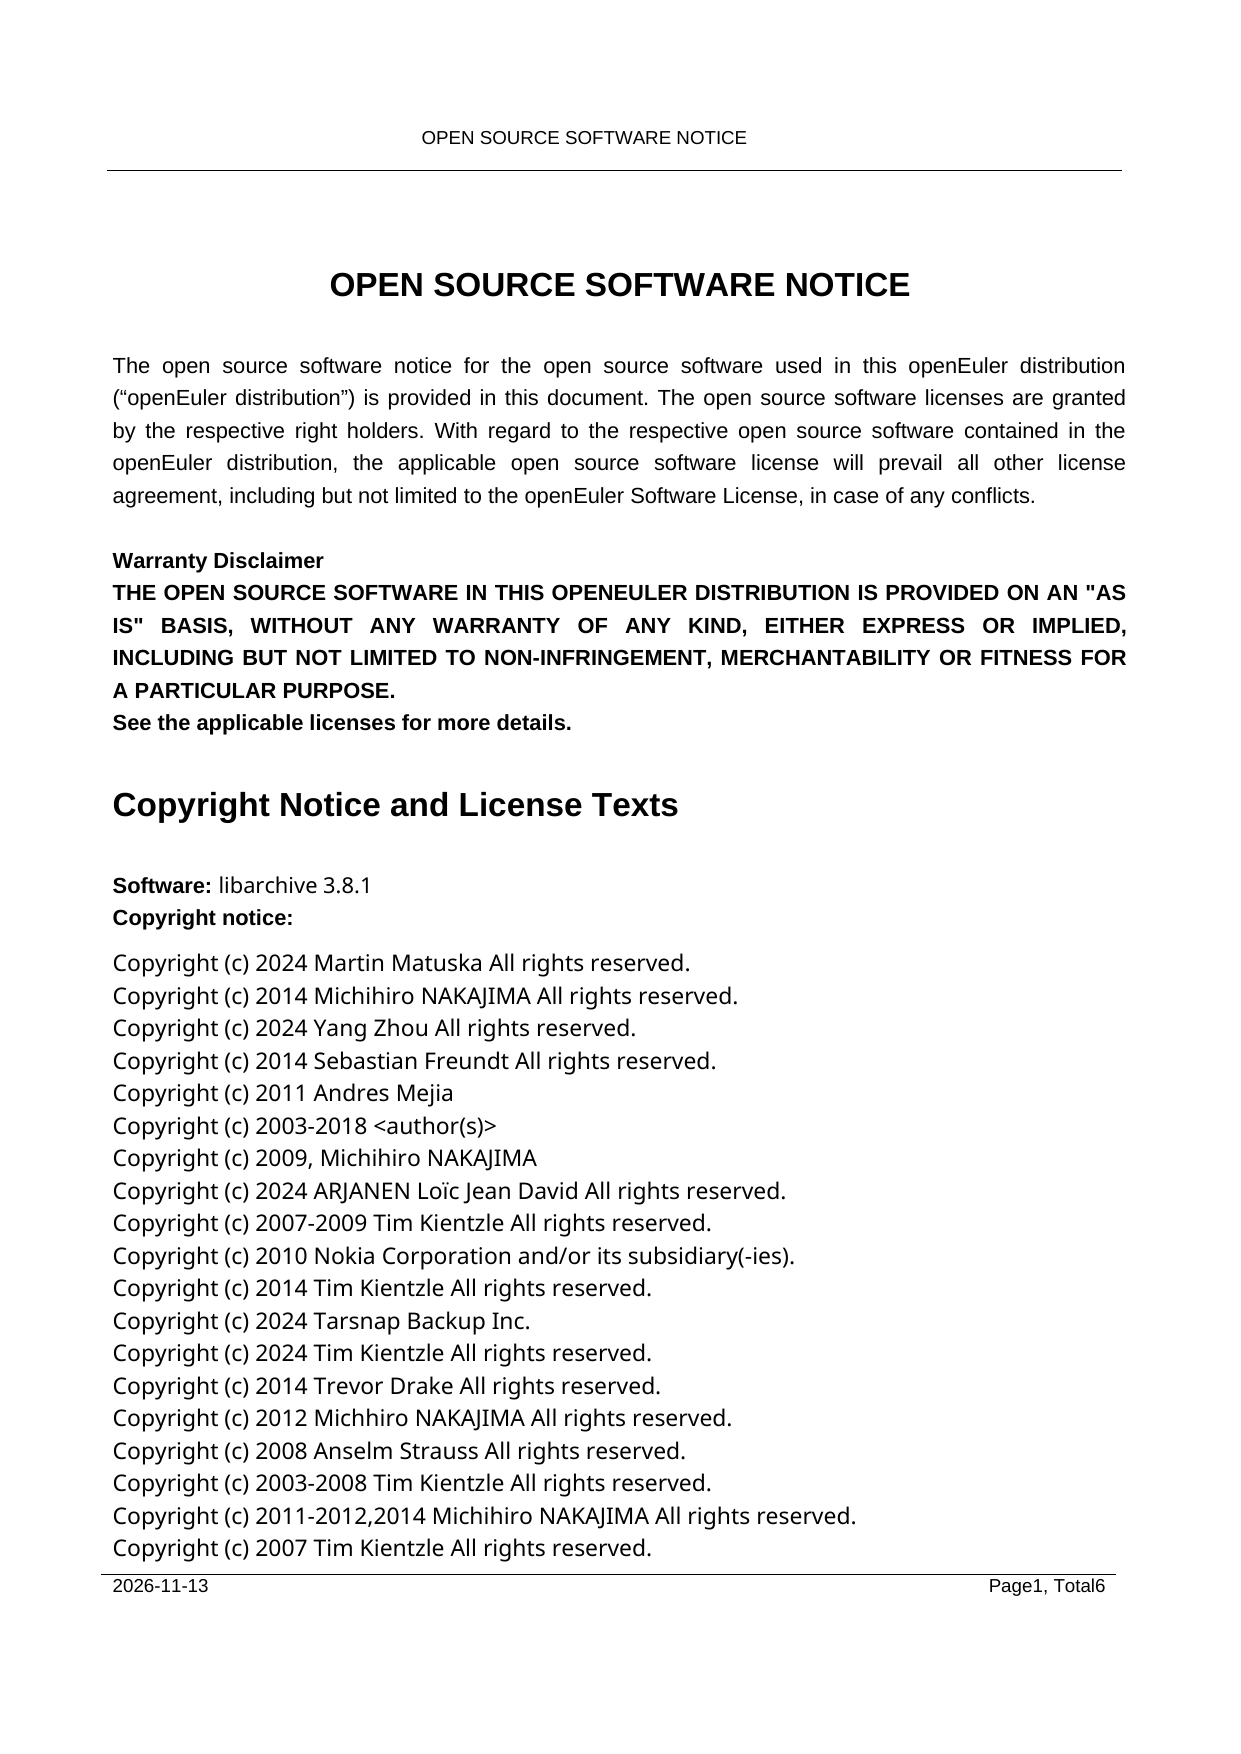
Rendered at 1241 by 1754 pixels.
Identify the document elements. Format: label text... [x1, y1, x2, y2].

text Copyright Notice and License Texts [112, 771, 1128, 836]
text Warranty Disclaimer [112, 544, 1128, 576]
text THE OPEN SOURCE SOFTWARE IN THIS OPENEULER DISTRIBUTION IS PROVIDED ON AN "AS IS" BASIS, WITHOUT ANY WARRANTY OF ANY KIND, EITHER EXPRESS OR IMPLIED, INCLUDING BUT NOT LIMITED TO NON-INFRINGEMENT, MERCHANTABILITY OR FITNESS FOR A PARTICULAR PURPOSE. See the applicable licenses for more details. [112, 576, 1128, 739]
text OPEN SOURCE SOFTWARE NOTICE [112, 251, 1128, 316]
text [112, 947, 1128, 1564]
title Software: libarchive 3.8.1 [112, 869, 1128, 901]
text Copyright notice: [112, 901, 1128, 934]
text The open source software notice for the open source software used in this openEuler distribution (“openEuler distribution”) is provided in this document. The open source software licenses are granted by the respective right holders. With regard to the respective open source software contained in the openEuler distribution, the applicable open source software license will prevail all other license agreement, including but not limited to the openEuler Software License, in case of any conflicts. [112, 349, 1128, 511]
